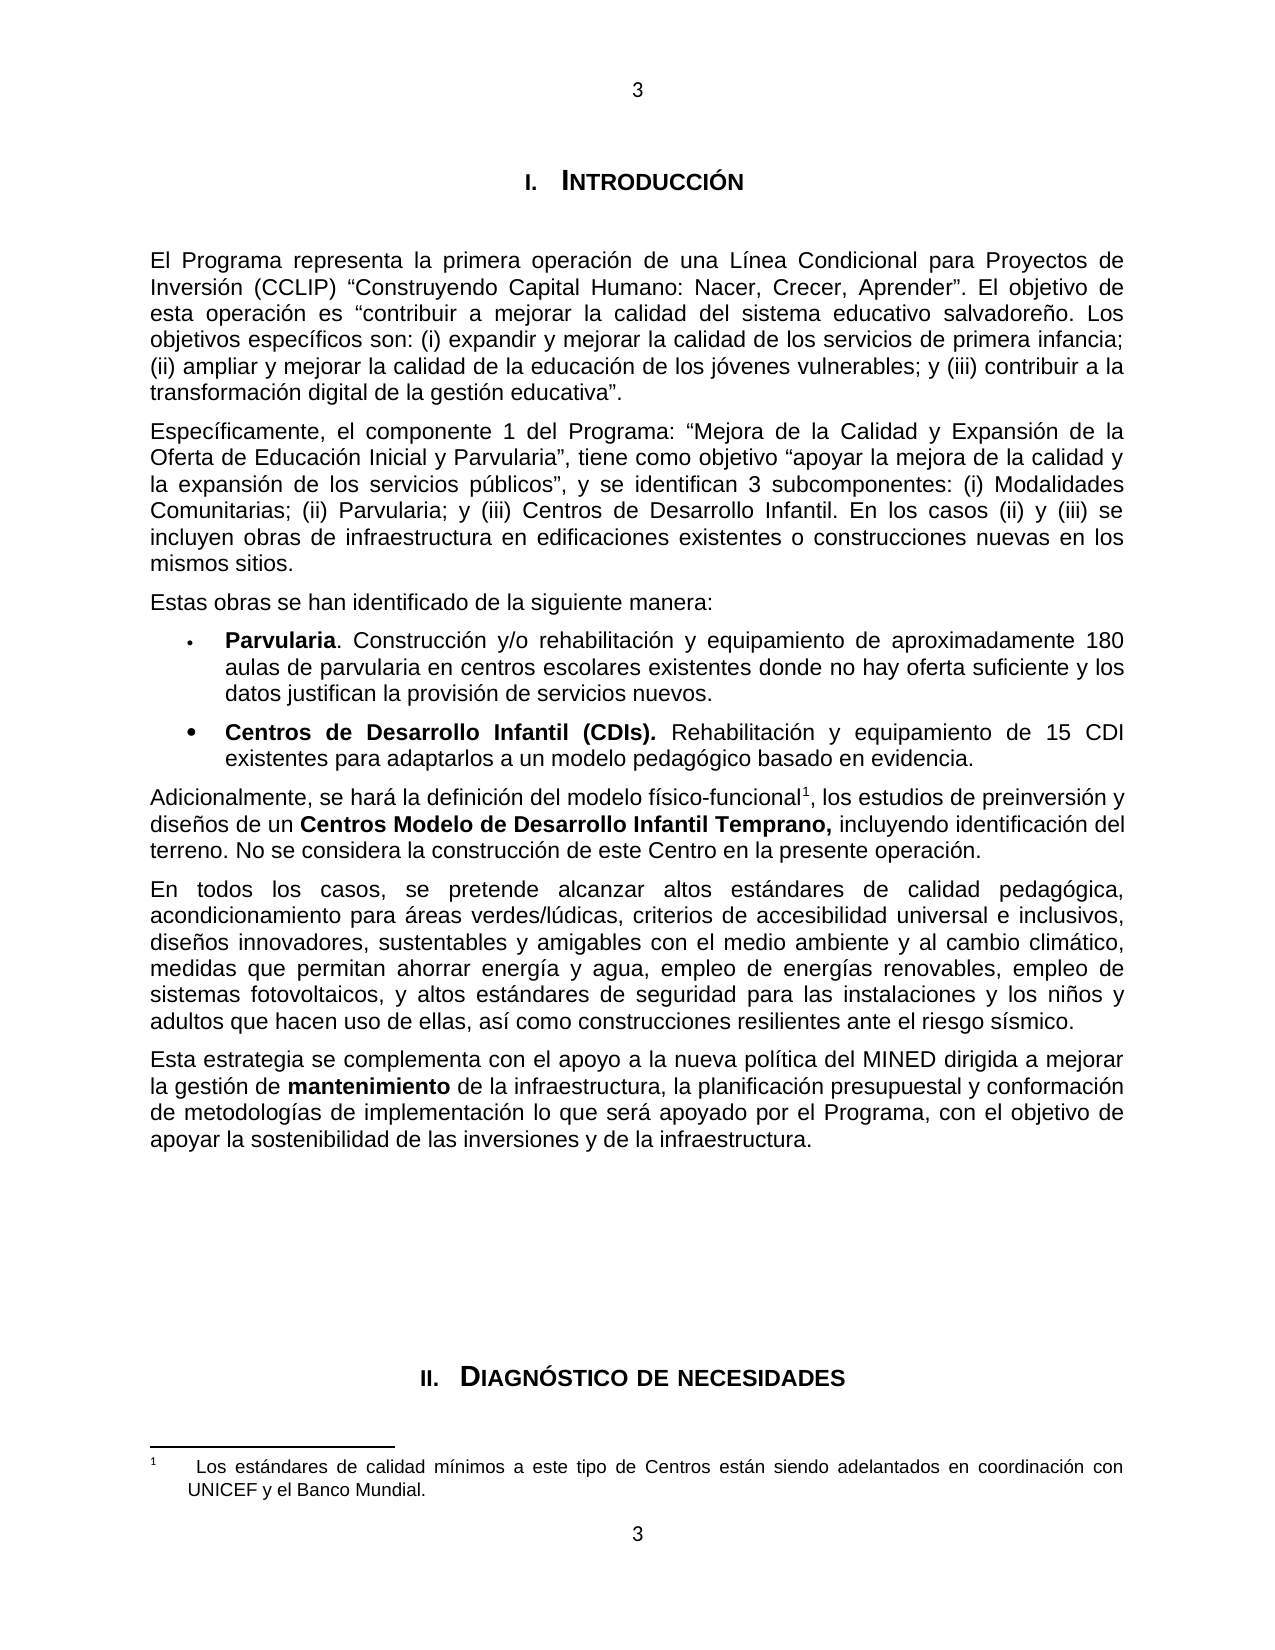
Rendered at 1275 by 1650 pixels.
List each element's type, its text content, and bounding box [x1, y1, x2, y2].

text Estas obras se han identificado de la siguiente manera: [150, 589, 1125, 615]
text El Programa representa la primera operación de una Línea Condicional para Proyectos de Inversión (CCLIP) “Construyendo Capital Humano: Nacer, Crecer, Aprender”. El objetivo de esta operación es “contribuir a mejorar la calidad del sistema educativo salvadoreño. Los objetivos específicos son: (i) expandir y mejorar la calidad de los servicios de primera infancia; (ii) ampliar y mejorar la calidad de la educación de los jóvenes vulnerables; y (iii) contribuir a la transformación digital de la gestión educativa”. [150, 247, 1125, 406]
text Esta estrategia se complementa con el apoyo a la nueva política del MINED dirigida a mejorar la gestión de mantenimiento de la infraestructura, la planificación presupuestal y conformación de metodologías de implementación lo que será apoyado por el Programa, con el objetivo de apoyar la sostenibilidad de las inversiones y de la infraestructura. [150, 1046, 1125, 1152]
list Centros de Desarrollo Infantil (CDIs). Rehabilitación y equipamiento de 15 CDI existentes para adaptarlos a un modelo pedagógico basado en evidencia. [187, 719, 1125, 772]
subtitle Introducción [150, 162, 1125, 196]
text Específicamente, el componente 1 del Programa: “Mejora de la Calidad y Expansión de la Oferta de Educación Inicial y Parvularia”, tiene como objetivo “apoyar la mejora de la calidad y la expansión de los servicios públicos”, y se identifican 3 subcomponentes: (i) Modalidades Comunitarias; (ii) Parvularia; y (iii) Centros de Desarrollo Infantil. En los casos (ii) y (iii) se incluyen obras de infraestructura en edificaciones existentes o construcciones nuevas en los mismos sitios. [150, 418, 1125, 576]
text Adicionalmente, se hará la definición del modelo físico-funcional, los estudios de preinversión y diseños de un Centros Modelo de Desarrollo Infantil Temprano, incluyendo identificación del terreno. No se considera la construcción de este Centro en la presente operación. [150, 784, 1125, 863]
list Parvularia. Construcción y/o rehabilitación y equipamiento de aproximadamente 180 aulas de parvularia en centros escolares existentes donde no hay oferta suficiente y los datos justifican la provisión de servicios nuevos. [187, 627, 1125, 707]
text En todos los casos, se pretende alcanzar altos estándares de calidad pedagógica, acondicionamiento para áreas verdes/lúdicas, criterios de accesibilidad universal e inclusivos, diseños innovadores, sustentables y amigables con el medio ambiente y al cambio climático, medidas que permitan ahorrar energía y agua, empleo de energías renovables, empleo de sistemas fotovoltaicos, y altos estándares de seguridad para las instalaciones y los niños y adultos que hacen uso de ellas, así como construcciones resilientes ante el riesgo sísmico. [150, 876, 1125, 1034]
subtitle Diagnóstico de necesidades [150, 1359, 1125, 1392]
